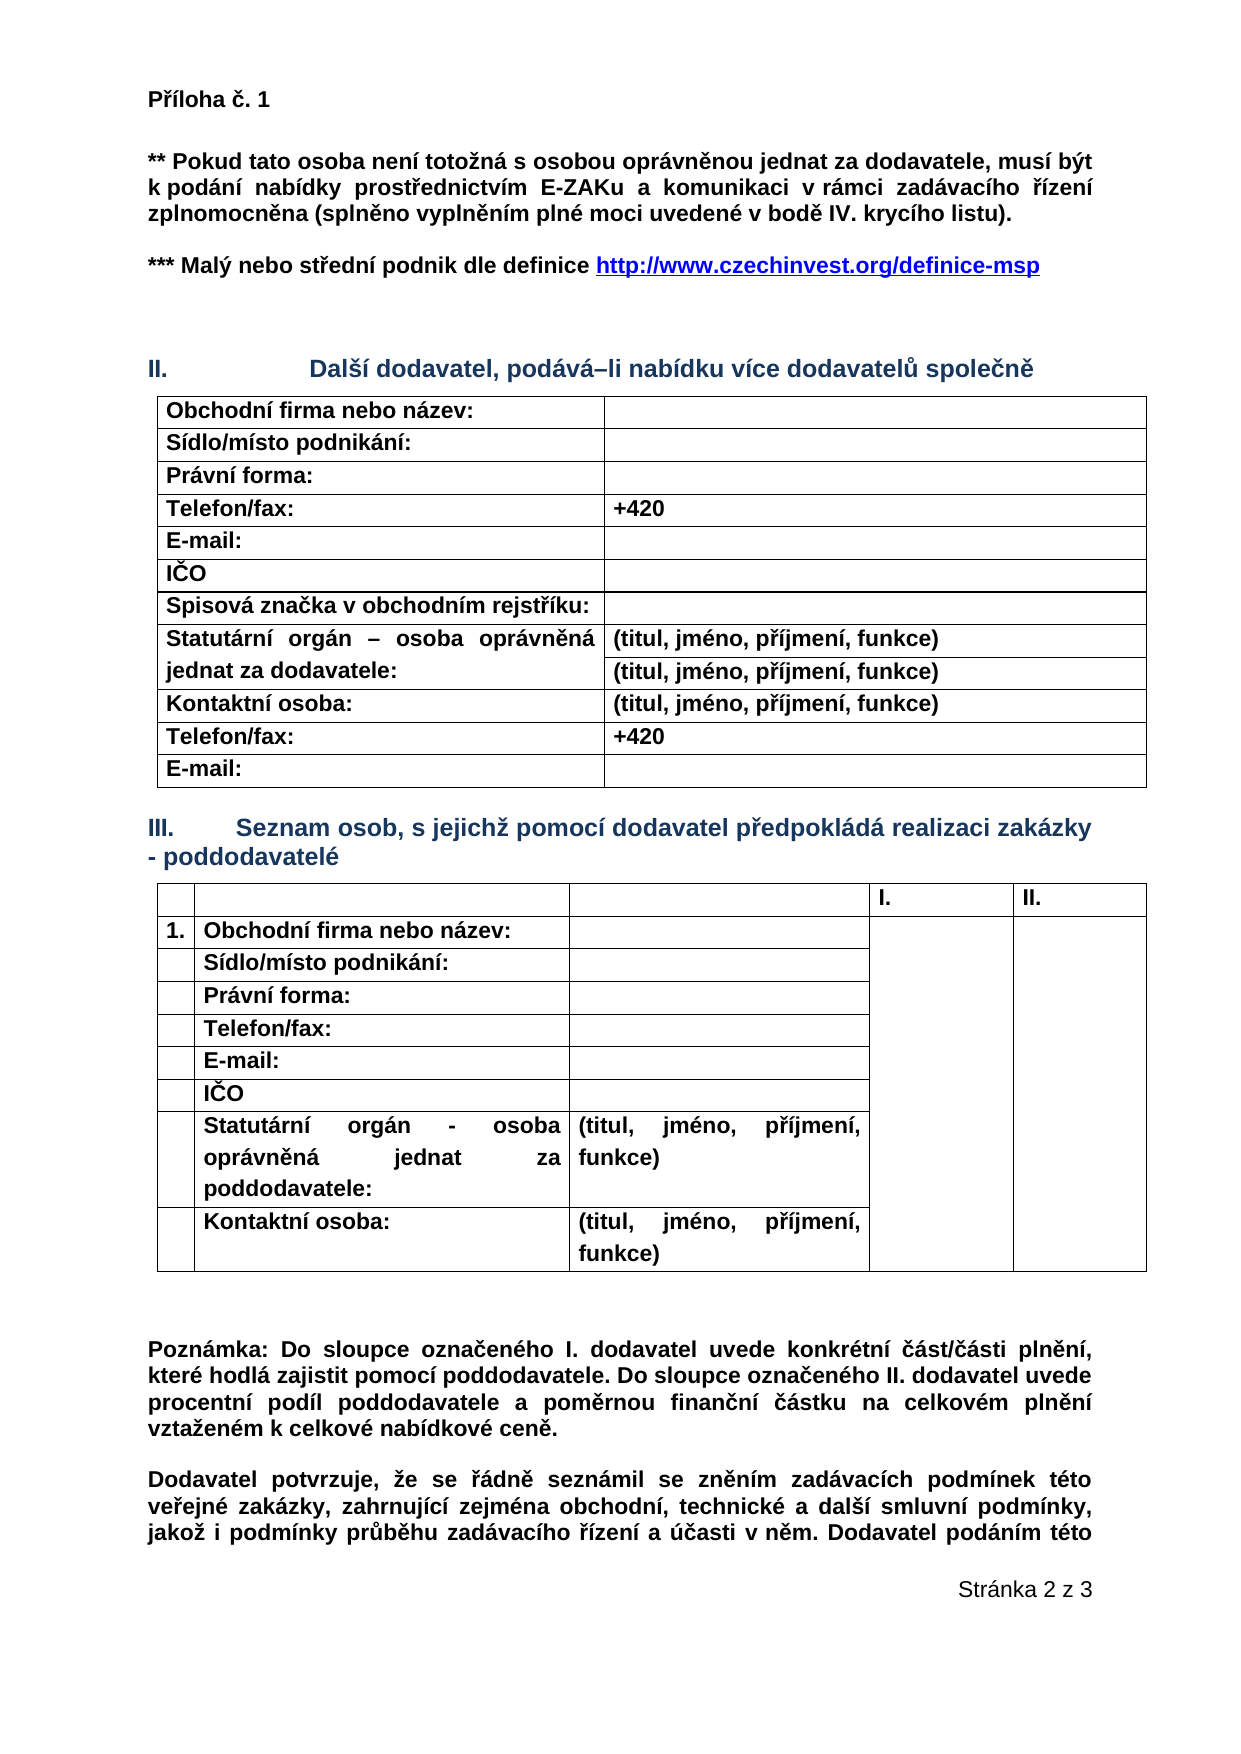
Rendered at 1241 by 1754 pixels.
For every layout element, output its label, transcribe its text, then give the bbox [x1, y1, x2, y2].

table_cell [605, 429, 1146, 461]
table_cell [158, 982, 194, 1013]
table_cell [570, 917, 869, 948]
table_header Obchodní firma nebo název: [158, 397, 604, 428]
table_cell [158, 1047, 194, 1079]
table_cell Kontaktní osoba: [158, 690, 604, 722]
table_cell [158, 1208, 194, 1271]
table_cell 1. [158, 917, 194, 948]
table_header II. [1014, 884, 1146, 916]
subtitle Další dodavatel, podává–li nabídku více dodavatelů společně [148, 354, 1093, 383]
table_cell Sídlo/místo podnikání: [158, 429, 604, 461]
table_cell [605, 527, 1146, 559]
table_cell [605, 560, 1146, 591]
table_cell (titul, jméno, příjmení, funkce) [570, 1208, 869, 1271]
table_cell Telefon/fax: [158, 495, 604, 526]
table_cell [570, 1015, 869, 1046]
table_cell [158, 1015, 194, 1046]
table_cell [570, 1080, 869, 1111]
table_cell [570, 1047, 869, 1079]
table_header [570, 884, 869, 916]
table_cell IČO [195, 1080, 569, 1111]
table_cell [1014, 917, 1146, 1271]
table_cell [570, 982, 869, 1013]
table_cell (titul, jméno, příjmení, funkce) [605, 690, 1146, 722]
text Poznámka: Do sloupce označeného I. dodavatel uvede konkrétní část/části plnění, které hodlá zajistit pomocí poddodavatele. Do sloupce označeného II. dodavatel uvede procentní podíl poddodavatele a poměrnou finanční částku na celkovém plnění vztaženém k celkové nabídkové ceně. [148, 1336, 1093, 1441]
table_cell [870, 917, 1013, 1271]
table_cell +420 [605, 495, 1146, 526]
table_cell [605, 593, 1146, 624]
text *** Malý nebo střední podnik dle definice http://www.czechinvest.org/definice-msp [148, 252, 1093, 278]
table_cell (titul, jméno, příjmení, funkce) [570, 1112, 869, 1207]
table_header I. [870, 884, 1013, 916]
table_cell [605, 462, 1146, 493]
table_cell +420 [605, 723, 1146, 754]
table_cell Kontaktní osoba: [195, 1208, 569, 1271]
table_cell Telefon/fax: [195, 1015, 569, 1046]
table_cell Statutární orgán - osoba oprávněná jednat za poddodavatele: [195, 1112, 569, 1207]
table_cell E-mail: [195, 1047, 569, 1079]
table_cell IČO [158, 560, 604, 591]
table_cell Právní forma: [158, 462, 604, 493]
table_header [195, 884, 569, 916]
table_cell E-mail: [158, 527, 604, 559]
table_cell (titul, jméno, příjmení, funkce) [605, 625, 1146, 657]
table_cell [158, 1112, 194, 1207]
table_header [158, 884, 194, 916]
text ** Pokud tato osoba není totožná s osobou oprávněnou jednat za dodavatele, musí být k podání nabídky prostřednictvím E-ZAKu a komunikaci v rámci zadávacího řízení zplnomocněna (splněno vyplněním plné moci uvedené v bodě IV. krycího listu). [148, 148, 1093, 227]
table_cell (titul, jméno, příjmení, funkce) [605, 658, 1146, 689]
table_cell [158, 1080, 194, 1111]
table_cell Obchodní firma nebo název: [195, 917, 569, 948]
table_cell E-mail: [158, 755, 604, 787]
table_cell [605, 755, 1146, 787]
table_cell Statutární orgán – osoba oprávněná jednat za dodavatele: [158, 625, 604, 689]
table_cell Telefon/fax: [158, 723, 604, 754]
table_cell [158, 949, 194, 981]
table_cell [570, 949, 869, 981]
table_cell Sídlo/místo podnikání: [195, 949, 569, 981]
subtitle Seznam osob, s jejichž pomocí dodavatel předpokládá realizaci zakázky - poddodavatelé [148, 813, 1093, 871]
table_cell Spisová značka v obchodním rejstříku: [158, 593, 604, 624]
table_header [605, 397, 1146, 428]
table_cell Právní forma: [195, 982, 569, 1013]
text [148, 1466, 1093, 1546]
